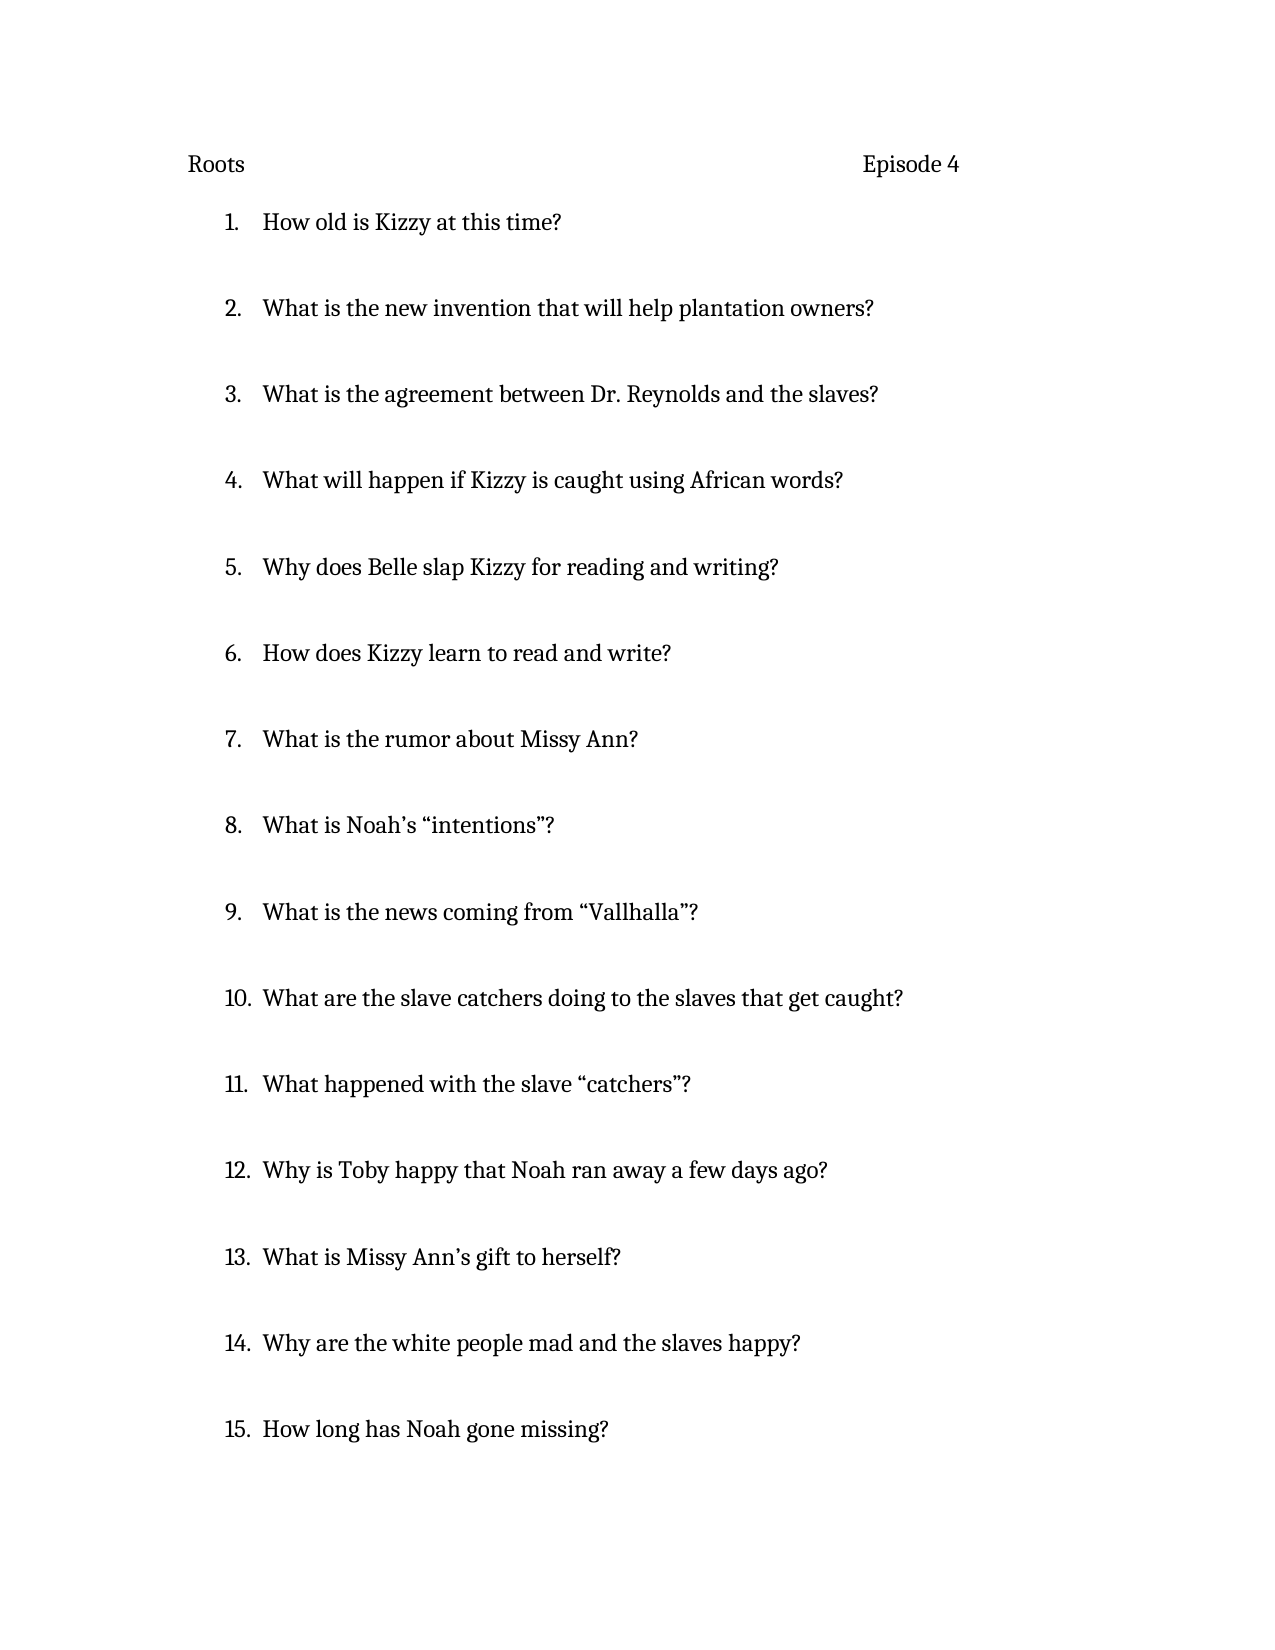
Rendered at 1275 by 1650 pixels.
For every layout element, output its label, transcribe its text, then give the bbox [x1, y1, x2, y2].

list How old is Kizzy at this time? [225, 207, 1087, 236]
list What is the new invention that will help plantation owners? [225, 294, 1087, 322]
list How does Kizzy learn to read and write? [225, 639, 1087, 667]
list Why is Toby happy that Noah ran away a few days ago? [225, 1156, 1087, 1185]
list What is the rumor about Missy Ann? [225, 725, 1087, 754]
list What is Missy Ann’s gift to herself? [225, 1242, 1087, 1271]
list Why are the white people mad and the slaves happy? [225, 1329, 1087, 1357]
list What is Noah’s “intentions”? [225, 811, 1087, 840]
list What will happen if Kizzy is caught using African words? [225, 466, 1087, 495]
list What is the agreement between Dr. Reynolds and the slaves? [225, 380, 1087, 409]
text Roots Episode 4 [187, 150, 1087, 179]
list What are the slave catchers doing to the slaves that get caught? [225, 984, 1087, 1012]
list What is the news coming from “Vallhalla”? [225, 897, 1087, 926]
list Why does Belle slap Kizzy for reading and writing? [225, 552, 1087, 581]
list What happened with the slave “catchers”? [225, 1070, 1087, 1099]
list How long has Noah gone missing? [225, 1415, 1087, 1444]
